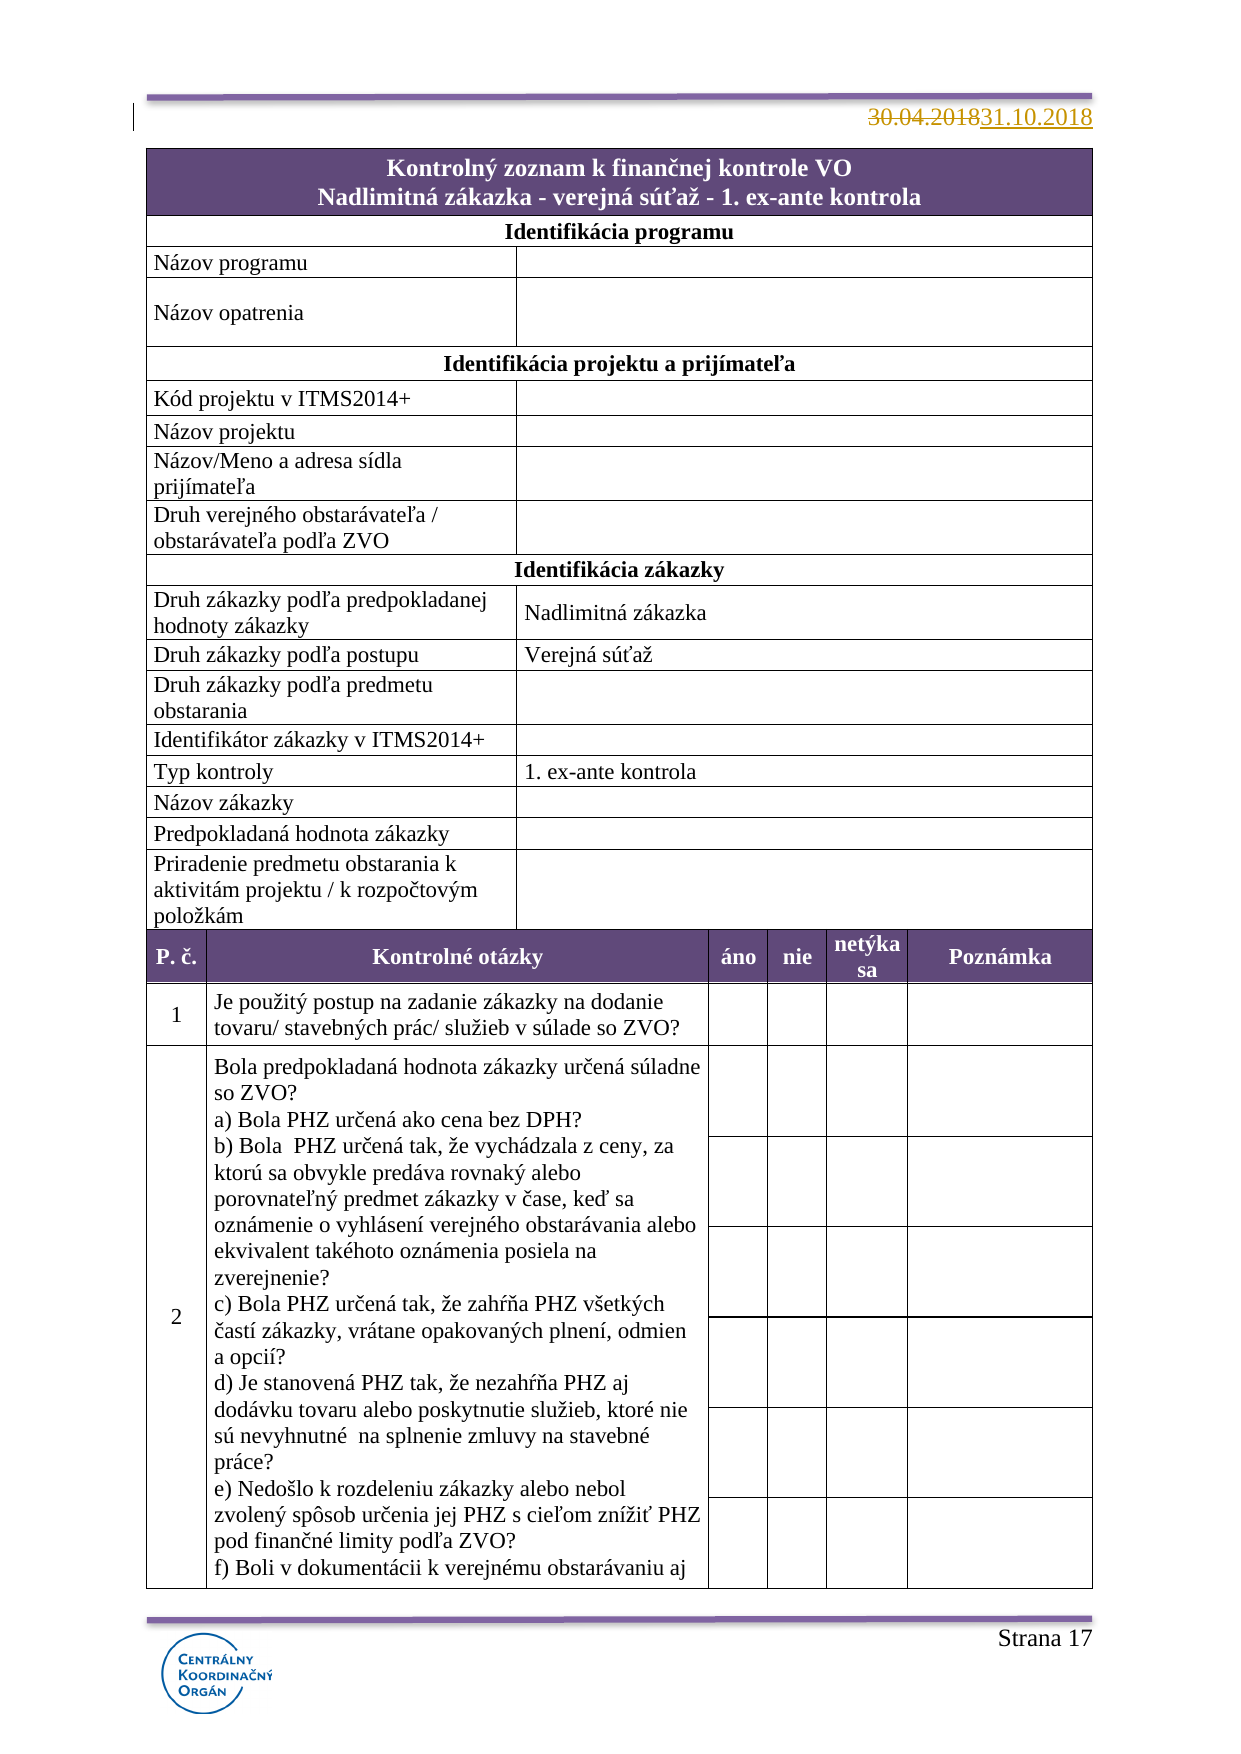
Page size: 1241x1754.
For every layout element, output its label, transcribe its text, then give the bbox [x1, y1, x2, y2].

table_cell nie [768, 930, 826, 982]
table_cell [768, 984, 826, 1045]
table_cell P. č. [147, 930, 206, 982]
table_cell [517, 850, 1092, 929]
table_cell [827, 1046, 907, 1136]
table_cell [908, 1227, 1092, 1316]
table_cell áno [709, 930, 767, 982]
table_cell [908, 1046, 1092, 1136]
table_cell [768, 1046, 826, 1136]
table_cell Názov programu [147, 247, 516, 277]
table_cell Druh zákazky podľa postupu [147, 640, 516, 670]
table_cell Priradenie predmetu obstarania k aktivitám projektu / k rozpočtovým položkám [147, 850, 516, 929]
table_cell 1. ex-ante kontrola [517, 756, 1092, 786]
table_cell [517, 501, 1092, 553]
table_cell [908, 1498, 1092, 1587]
table_cell [768, 1408, 826, 1497]
table_cell [827, 984, 907, 1045]
table_cell [709, 1318, 767, 1407]
table_cell 2 [147, 1046, 206, 1587]
table_header Kontrolný zoznam k finančnej kontrole VO Nadlimitná zákazka - verejná súťaž - 1. ex-ante kontrola [147, 149, 1092, 215]
table_cell [709, 1227, 767, 1316]
table_cell [827, 1227, 907, 1316]
table_cell Typ kontroly [147, 756, 516, 786]
table_cell Druh verejného obstarávateľa / obstarávateľa podľa ZVO [147, 501, 516, 553]
table_cell [517, 725, 1092, 755]
table_cell Kontrolné otázky [207, 930, 708, 982]
table_cell [517, 381, 1092, 415]
table_cell [517, 416, 1092, 446]
table_cell Identifikácia projektu a prijímateľa [147, 347, 1092, 380]
table_cell [517, 671, 1092, 723]
table_cell [908, 1137, 1092, 1226]
table_cell [908, 1408, 1092, 1497]
table_cell Druh zákazky podľa predmetu obstarania [147, 671, 516, 723]
table_cell [517, 447, 1092, 500]
table_cell Nadlimitná zákazka [517, 586, 1092, 638]
table_cell Verejná súťaž [517, 640, 1092, 670]
table_cell [908, 1318, 1092, 1407]
table_cell Názov/Meno a adresa sídla prijímateľa [147, 447, 516, 500]
table_cell [768, 1137, 826, 1226]
table_cell Predpokladaná hodnota zákazky [147, 818, 516, 848]
table_cell [827, 1318, 907, 1407]
table_cell Názov projektu [147, 416, 516, 446]
table_cell [908, 984, 1092, 1045]
table_cell Je použitý postup na zadanie zákazky na dodanie tovaru/ stavebných prác/ služieb v súlade so ZVO? [207, 984, 708, 1045]
table_cell [768, 1498, 826, 1587]
table_cell [517, 787, 1092, 817]
table_cell Druh zákazky podľa predpokladanej hodnoty zákazky [147, 586, 516, 638]
table_cell [827, 1408, 907, 1497]
table_cell Identifikácia zákazky [147, 555, 1092, 585]
table_cell 1 [147, 984, 206, 1045]
table_cell Názov opatrenia [147, 278, 516, 346]
table_cell netýka sa [827, 930, 907, 982]
table_cell [768, 1227, 826, 1316]
table_cell Identifikátor zákazky v ITMS2014+ [147, 725, 516, 755]
table_cell [827, 1137, 907, 1226]
table_cell [517, 247, 1092, 277]
picture [159, 1631, 272, 1713]
table_cell [709, 984, 767, 1045]
table_cell Názov zákazky [147, 787, 516, 817]
table_cell [768, 1318, 826, 1407]
table_cell [709, 1408, 767, 1497]
table_cell [709, 1137, 767, 1226]
table_cell [827, 1498, 907, 1587]
table_cell [517, 818, 1092, 848]
table_cell Poznámka [908, 930, 1092, 982]
table_cell Bola predpokladaná hodnota zákazky určená súladne so ZVO? a) Bola PHZ určená ako cena bez DPH? b) Bola PHZ určená tak, že vychádzala z ceny, za ktorú sa obvykle predáva rovnaký alebo porovnateľný predmet zákazky v čase, keď sa oznámenie o vyhlásení verejného obstarávania alebo ekvivalent takéhoto oznámenia posiela na zverejnenie? c) Bola PHZ určená tak, že zahŕňa PHZ všetkých častí zákazky, vrátane opakovaných plnení, odmien a opcií? d) Je stanovená PHZ tak, že nezahŕňa PHZ aj dodávku tovaru alebo poskytnutie služieb, ktoré nie sú nevyhnutné na splnenie zmluvy na stavebné práce? e) Nedošlo k rozdeleniu zákazky alebo nebol zvolený spôsob určenia jej PHZ s cieľom znížiť PHZ pod finančné limity podľa ZVO? f) Boli v dokumentácii k verejnému obstarávaniu aj informácie a podklady, na základe ktorých bola určená PHZ a to najmä záznam z prieskumu trhu, aktualizovaný rozpočet zo žiadosti o NFP, štátna cenová expertíza a pod.? [207, 1046, 708, 1587]
table_cell Identifikácia programu [147, 216, 1092, 246]
table_cell [517, 278, 1092, 346]
table_cell [709, 1498, 767, 1587]
table_cell Kód projektu v ITMS2014+ [147, 381, 516, 415]
table_cell [709, 1046, 767, 1136]
